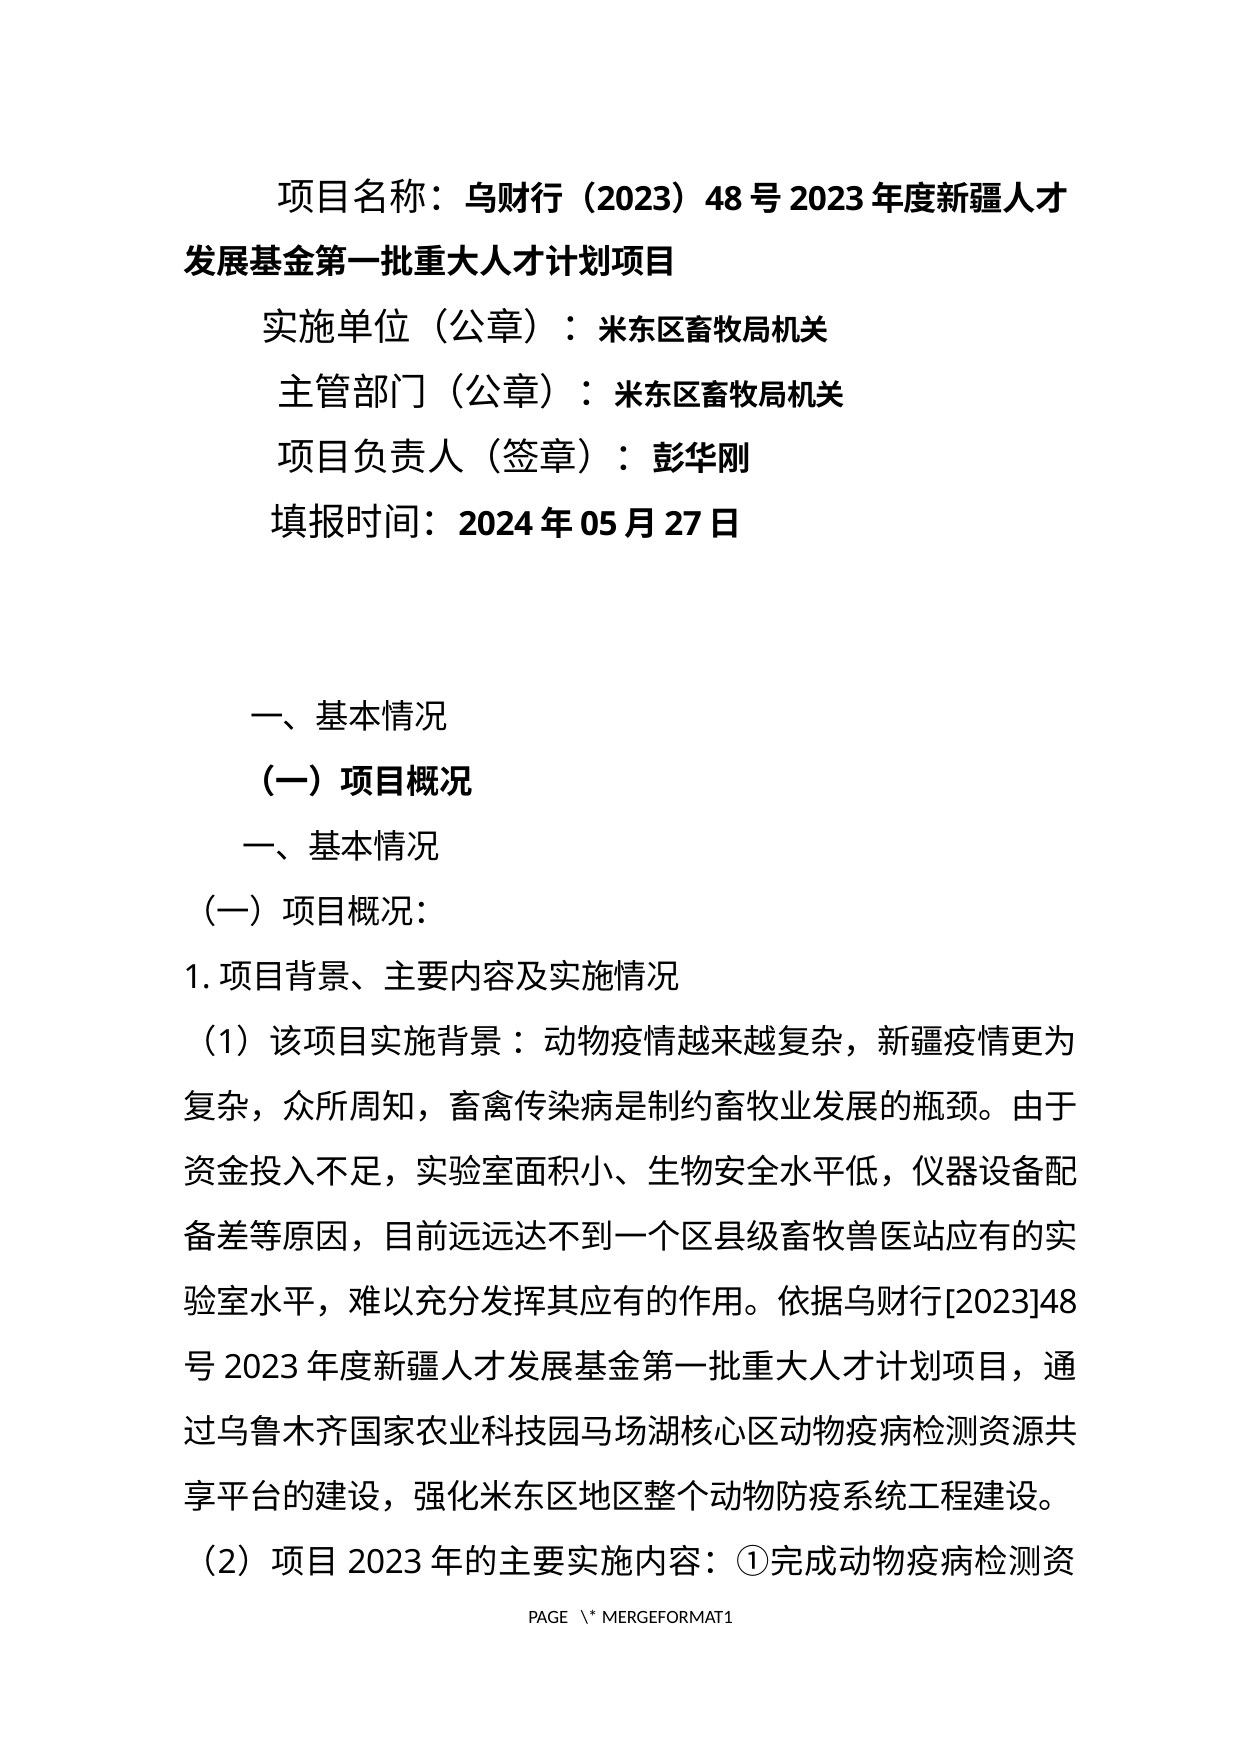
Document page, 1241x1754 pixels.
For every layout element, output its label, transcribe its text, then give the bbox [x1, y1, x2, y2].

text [183, 812, 1078, 1592]
text （一）项目概况 [183, 747, 1078, 812]
text 一、基本情况 [183, 682, 1078, 747]
text 项目名称：乌财行（2023）48号2023年度新疆人才发展基金第一批重大人才计划项目 [183, 162, 1078, 292]
text 填报时间：2024年05月27日 [211, 487, 1078, 552]
text 项目负责人（签章）：彭华刚 [183, 422, 1078, 487]
text 实施单位（公章）：米东区畜牧局机关 [183, 292, 1078, 357]
text 主管部门（公章）：米东区畜牧局机关 [183, 357, 1078, 422]
